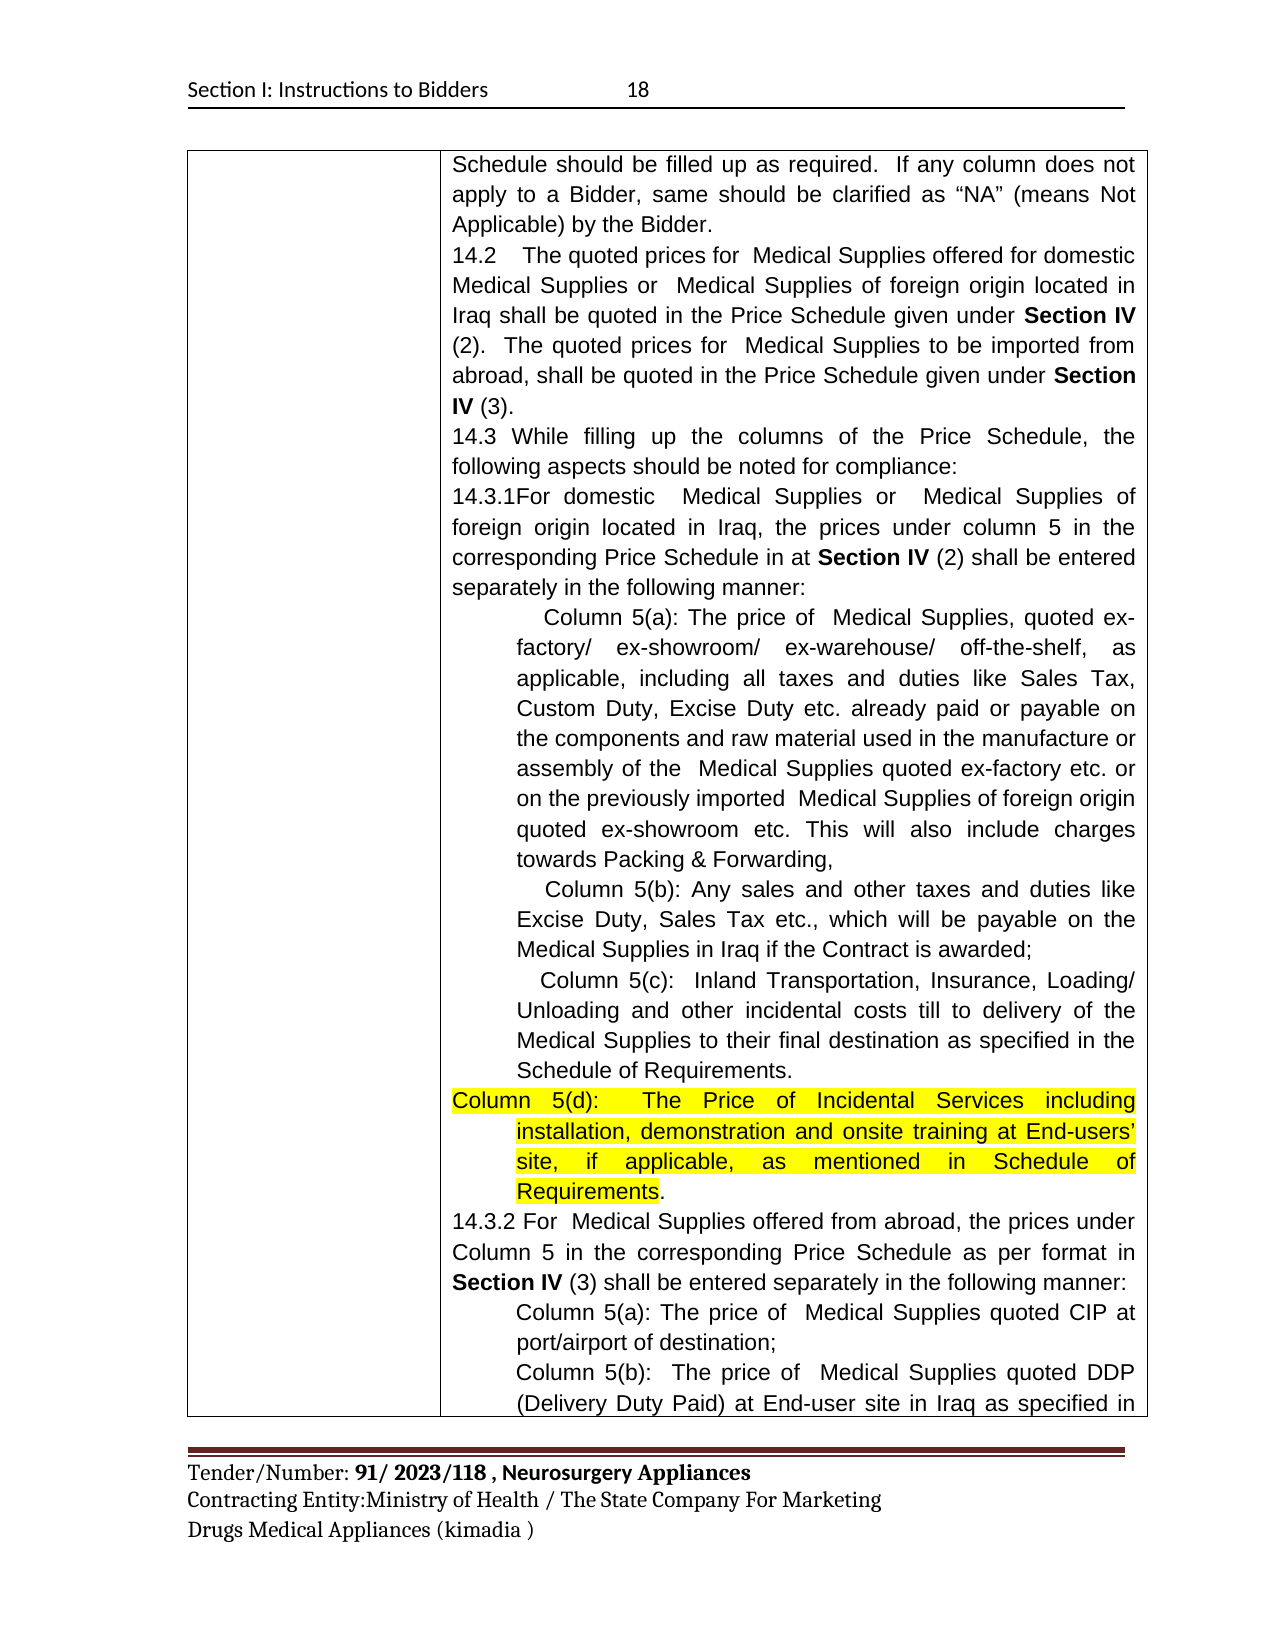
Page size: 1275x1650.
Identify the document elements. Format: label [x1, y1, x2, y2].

table_cell [441, 151, 1147, 1416]
table_cell [188, 151, 440, 1416]
